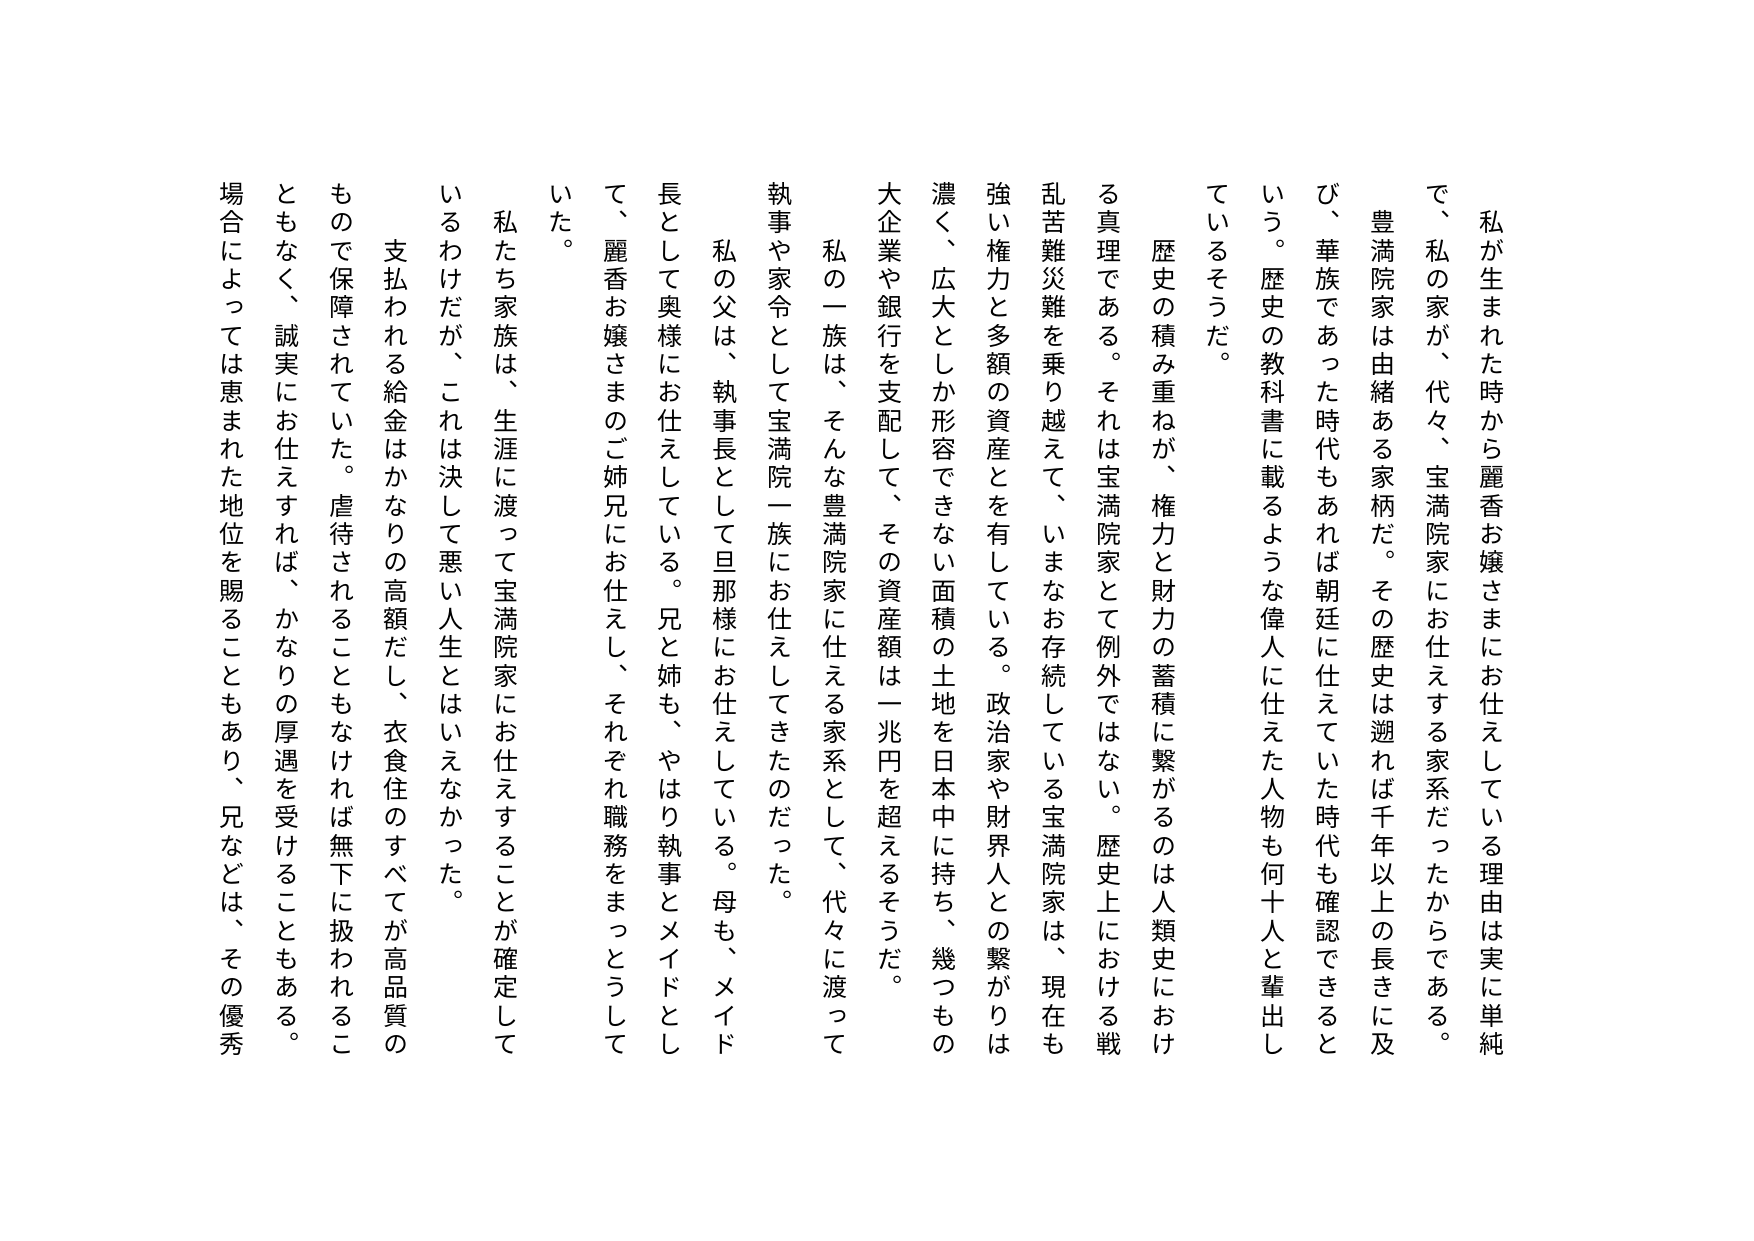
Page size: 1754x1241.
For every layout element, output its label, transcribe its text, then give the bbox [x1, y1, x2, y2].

text 歴史の積み重ねが、権力と財力の蓄積に繋がるのは人類史における真理である。それは宝満院家とて例外ではない。歴史上における戦乱苦難災難を乗り越えて、いまなお存続している宝満院家は、現在も強い権力と多額の資産とを有している。政治家や財界人との繋がりは濃く、広大としか形容できない面積の土地を日本中に持ち、幾つもの大企業や銀行を支配して、その資産額は一兆円を超えるそうだ。 [862, 181, 1191, 1059]
text 豊満院家は由緒ある家柄だ。その歴史は遡れば千年以上の長きに及び、華族であった時代もあれば朝廷に仕えていた時代も確認できるという。歴史の教科書に載るような偉人に仕えた人物も何十人と輩出しているそうだ。 [1191, 181, 1410, 1059]
text 私の父は、執事長として旦那様にお仕えしている。母も、メイド長として奥様にお仕えしている。兄と姉も、やはり執事とメイドとして、麗香お嬢さまのご姉兄にお仕えし、それぞれ職務をまっとうしていた。 [533, 181, 753, 1059]
text 私たち家族は、生涯に渡って宝満院家にお仕えすることが確定しているわけだが、これは決して悪い人生とはいえなかった。 [424, 181, 533, 1059]
text 私の一族は、そんな豊満院家に仕える家系として、代々に渡って執事や家令として宝満院一族にお仕えしてきたのだった。 [753, 181, 862, 1059]
text 私が生まれた時から麗香お嬢さまにお仕えしている理由は実に単純で、私の家が、代々、宝満院家にお仕えする家系だったからである。 [1410, 181, 1520, 1059]
